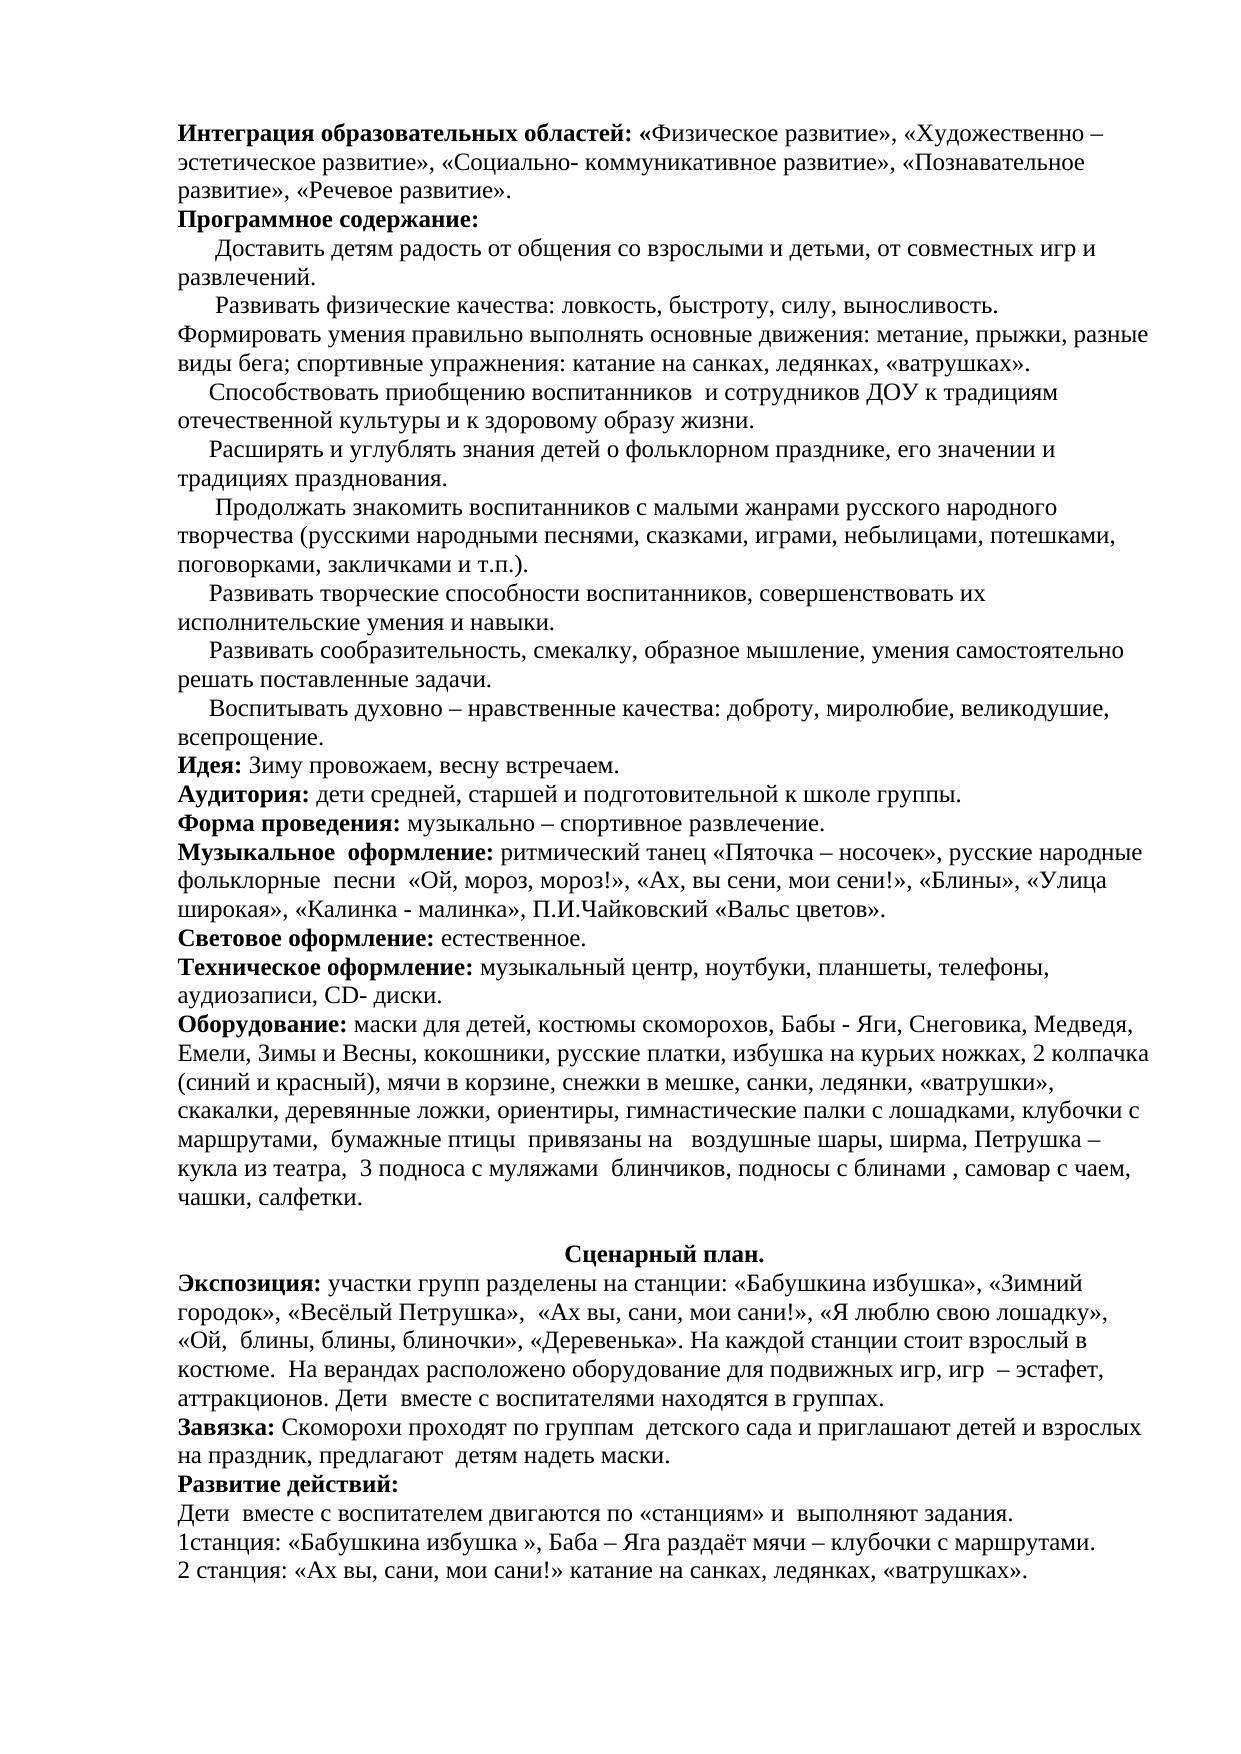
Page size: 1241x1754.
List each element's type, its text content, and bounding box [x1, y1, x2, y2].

text Завязка: Скоморохи проходят по группам детского сада и приглашают детей и взрослых на праздник, предлагают детям надеть маски. [177, 1412, 1152, 1469]
text Световое оформление: естественное. [177, 923, 1152, 952]
text Доставить детям радость от общения со взрослыми и детьми, от совместных игр и развлечений. [177, 233, 1152, 291]
text Расширять и углублять знания детей о фольклорном празднике, его значении и традициях празднования. [177, 434, 1152, 492]
text Идея: Зиму провожаем, весну встречаем. [177, 751, 1152, 779]
text 2 станция: «Ах вы, сани, мои сани!» катание на санках, ледянках, «ватрушках». [177, 1556, 1152, 1584]
text Развивать творческие способности воспитанников, совершенствовать их исполнительские умения и навыки. [177, 578, 1152, 636]
text Продолжать знакомить воспитанников с малыми жанрами русского народного творчества (русскими народными песнями, сказками, играми, небылицами, потешками, поговорками, закличками и т.п.). [177, 492, 1152, 578]
text Развитие действий: [177, 1469, 1152, 1498]
text Интеграция образовательных областей: «Физическое развитие», «Художественно – эстетическое развитие», «Социально- коммуникативное развитие», «Познавательное развитие», «Речевое развитие». [177, 118, 1152, 204]
text Сценарный план. [177, 1239, 1152, 1268]
text Аудитория: дети средней, старшей и подготовительной к школе группы. [177, 779, 1152, 808]
text Дети вместе с воспитателем двигаются по «станциям» и выполняют задания. [177, 1498, 1152, 1527]
text Развивать физические качества: ловкость, быстроту, силу, выносливость. [177, 291, 1152, 319]
text Форма проведения: музыкально – спортивное развлечение. [177, 808, 1152, 837]
text Экспозиция: участки групп разделены на станции: «Бабушкина избушка», «Зимний городок», «Весёлый Петрушка», «Ах вы, сани, мои сани!», «Я люблю свою лошадку», «Ой, блины, блины, блиночки», «Деревенька». На каждой станции стоит взрослый в костюме. На верандах расположено оборудование для подвижных игр, игр – эстафет, аттракционов. Дети вместе с воспитателями находятся в группах. [177, 1268, 1152, 1412]
text Воспитывать духовно – нравственные качества: доброту, миролюбие, великодушие, всепрощение. [177, 693, 1152, 751]
text Программное содержание: [177, 204, 1152, 233]
text Оборудование: маски для детей, костюмы скоморохов, Бабы - Яги, Снеговика, Медведя, Емели, Зимы и Весны, кокошники, русские платки, избушка на курьих ножках, 2 колпачка (синий и красный), мячи в корзине, снежки в мешке, санки, ледянки, «ватрушки», скакалки, деревянные ложки, ориентиры, гимнастические палки с лошадками, клубочки с маршрутами, бумажные птицы привязаны на воздушные шары, ширма, Петрушка – кукла из театра, 3 подноса с муляжами блинчиков, подносы с блинами , самовар с чаем, чашки, салфетки. [177, 1009, 1152, 1211]
text Техническое оформление: музыкальный центр, ноутбуки, планшеты, телефоны, аудиозаписи, СD- диски. [177, 952, 1152, 1009]
text 1станция: «Бабушкина избушка », Баба – Яга раздаёт мячи – клубочки с маршрутами. [177, 1527, 1152, 1556]
text Способствовать приобщению воспитанников и сотрудников ДОУ к традициям отечественной культуры и к здоровому образу жизни. [177, 377, 1152, 434]
text Развивать сообразительность, смекалку, образное мышление, умения самостоятельно решать поставленные задачи. [177, 636, 1152, 693]
text Формировать умения правильно выполнять основные движения: метание, прыжки, разные виды бега; спортивные упражнения: катание на санках, ледянках, «ватрушках». [177, 319, 1152, 377]
text Музыкальное оформление: ритмический танец «Пяточка – носочек», русские народные фольклорные песни «Ой, мороз, мороз!», «Ах, вы сени, мои сени!», «Блины», «Улица широкая», «Калинка - малинка», П.И.Чайковский «Вальс цветов». [177, 837, 1152, 923]
